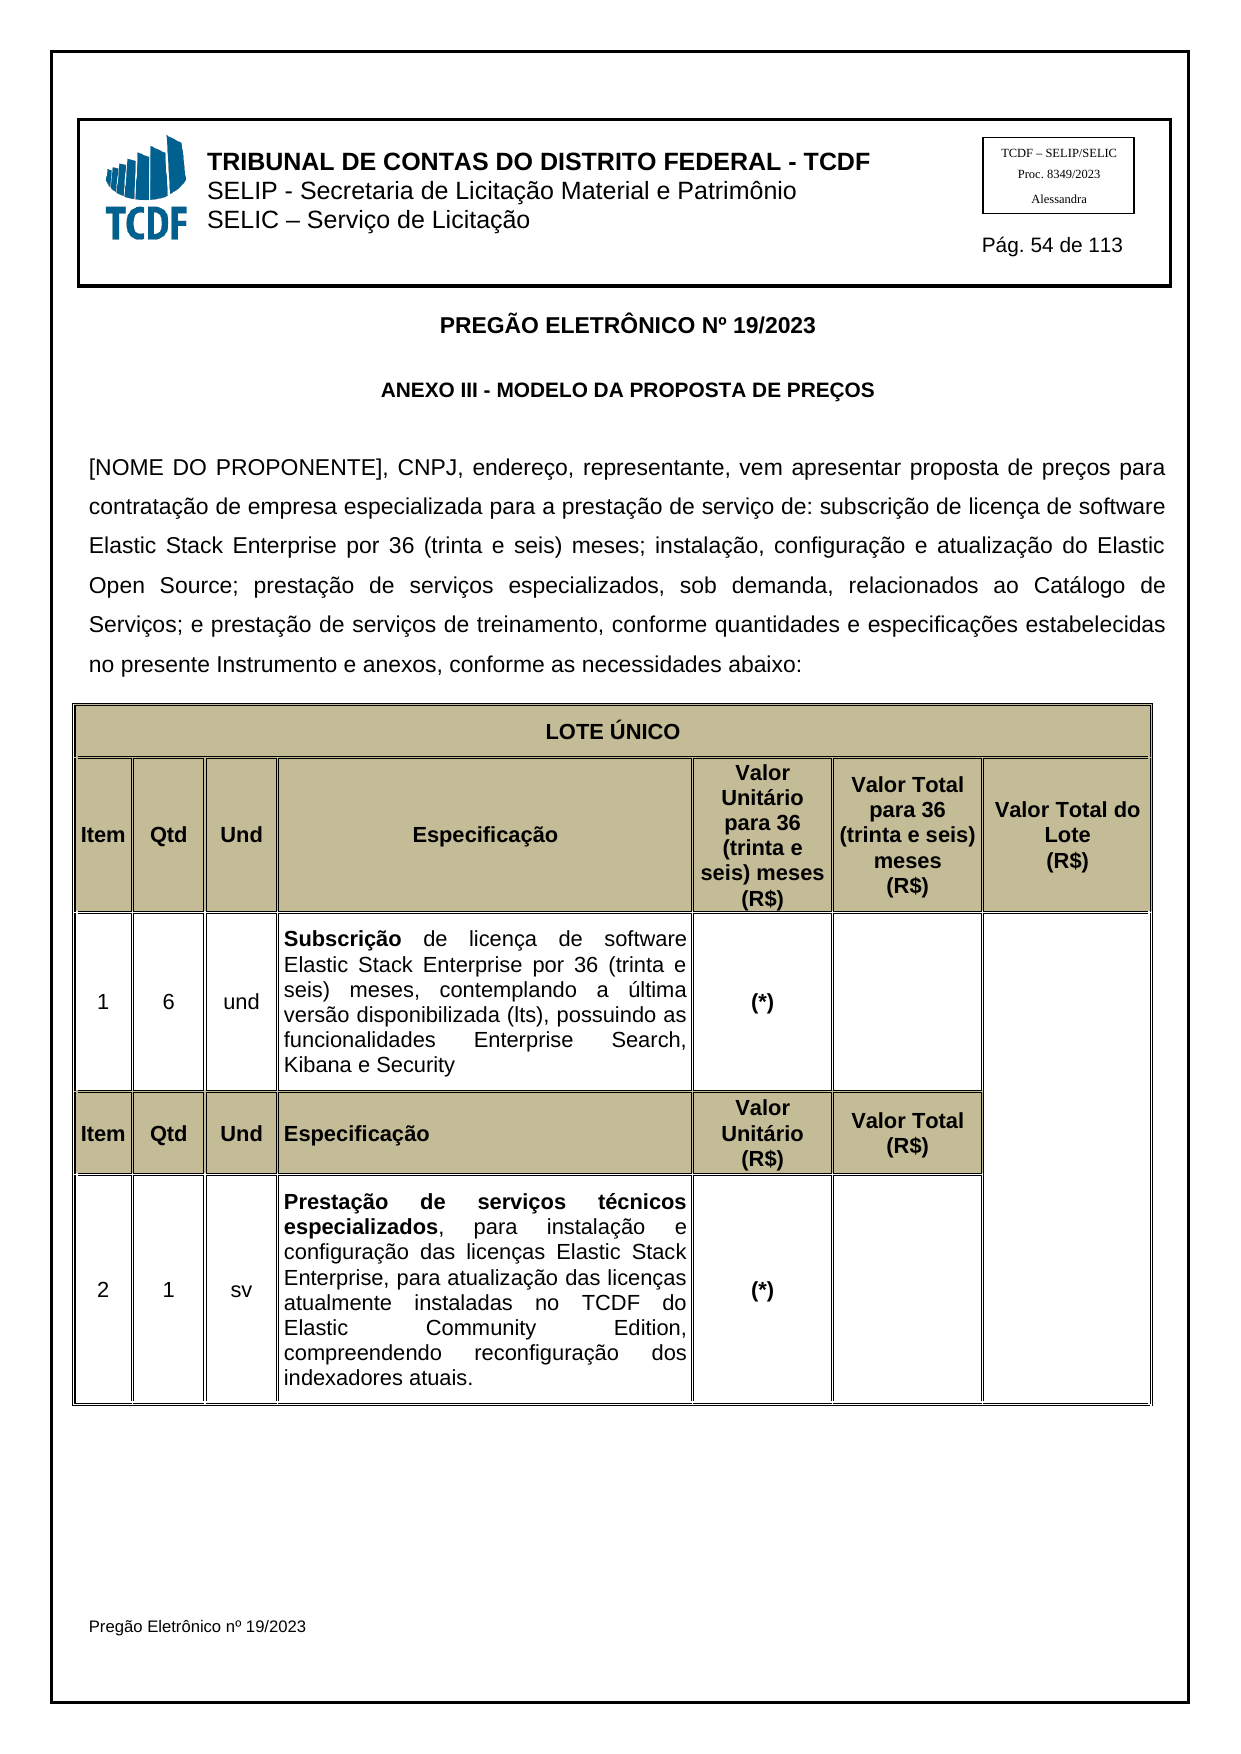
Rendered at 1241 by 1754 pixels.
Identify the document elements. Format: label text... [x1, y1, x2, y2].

table_cell Und [207, 1093, 276, 1173]
table_cell Item [74, 1090, 132, 1173]
table_cell 6 [134, 914, 203, 1090]
picture [91, 132, 201, 242]
table_cell Valor Total para 36 (trinta e seis) meses (R$) [834, 759, 981, 911]
table_cell 1 [76, 911, 131, 1090]
table_cell Valor Total do Lote (R$) [983, 756, 1152, 911]
table_cell Item [74, 756, 132, 911]
table_cell (*) [694, 914, 831, 1090]
table_cell und [207, 914, 276, 1090]
table_cell 1 [132, 1173, 205, 1403]
table_cell Subscrição de licença de software Elastic Stack Enterprise por 36 (trinta e seis) meses, contemplando a última versão disponibilizada (lts), possuindo as funcionalidades Enterprise Search, Kibana e Security [279, 914, 691, 1090]
table_cell [834, 914, 981, 1090]
table_cell Valor Unitário (R$) [694, 1093, 831, 1173]
table_cell Valor Total (R$) [834, 1093, 981, 1173]
table_header LOTE ÚNICO [76, 706, 1150, 756]
table_cell sv [205, 1173, 278, 1403]
table_cell Especificação [279, 759, 691, 911]
table_cell Qtd [134, 1093, 203, 1173]
table_cell Und [207, 759, 276, 911]
text PREGÃO ELETRÔNICO Nº 19/2023 [89, 312, 1167, 338]
table_cell [832, 1173, 983, 1403]
text ANEXO III - MODELO DA PROPOSTA DE PREÇOS [89, 378, 1167, 402]
table_cell Especificação [279, 1093, 691, 1173]
list [NOME DO PROPONENTE], CNPJ, endereço, representante, vem apresentar proposta de preços para contratação de empresa especializada para a prestação de serviço de: subscrição de licença de software Elastic Stack Enterprise por 36 (trinta e seis) meses; instalação, configuração e atualização do Elastic Open Source; prestação de serviços especializados, sob demanda, relacionados ao Catálogo de Serviços; e prestação de serviços de treinamento, conforme quantidades e especificações estabelecidas no presente Instrumento e anexos, conforme as necessidades abaixo: [89, 453, 1167, 677]
table_cell (*) [693, 1176, 832, 1403]
table_cell [983, 911, 1150, 1403]
table_cell Qtd [134, 759, 203, 911]
table_cell Prestação de serviços técnicos especializados, para instalação e configuração das licenças Elastic Stack Enterprise, para atualização das licenças atualmente instaladas no TCDF do Elastic Community Edition, compreendendo reconfiguração dos indexadores atuais. [278, 1173, 693, 1403]
table_cell Valor Unitário para 36 (trinta e seis) meses (R$) [694, 759, 831, 911]
table_cell 2 [74, 1173, 132, 1403]
